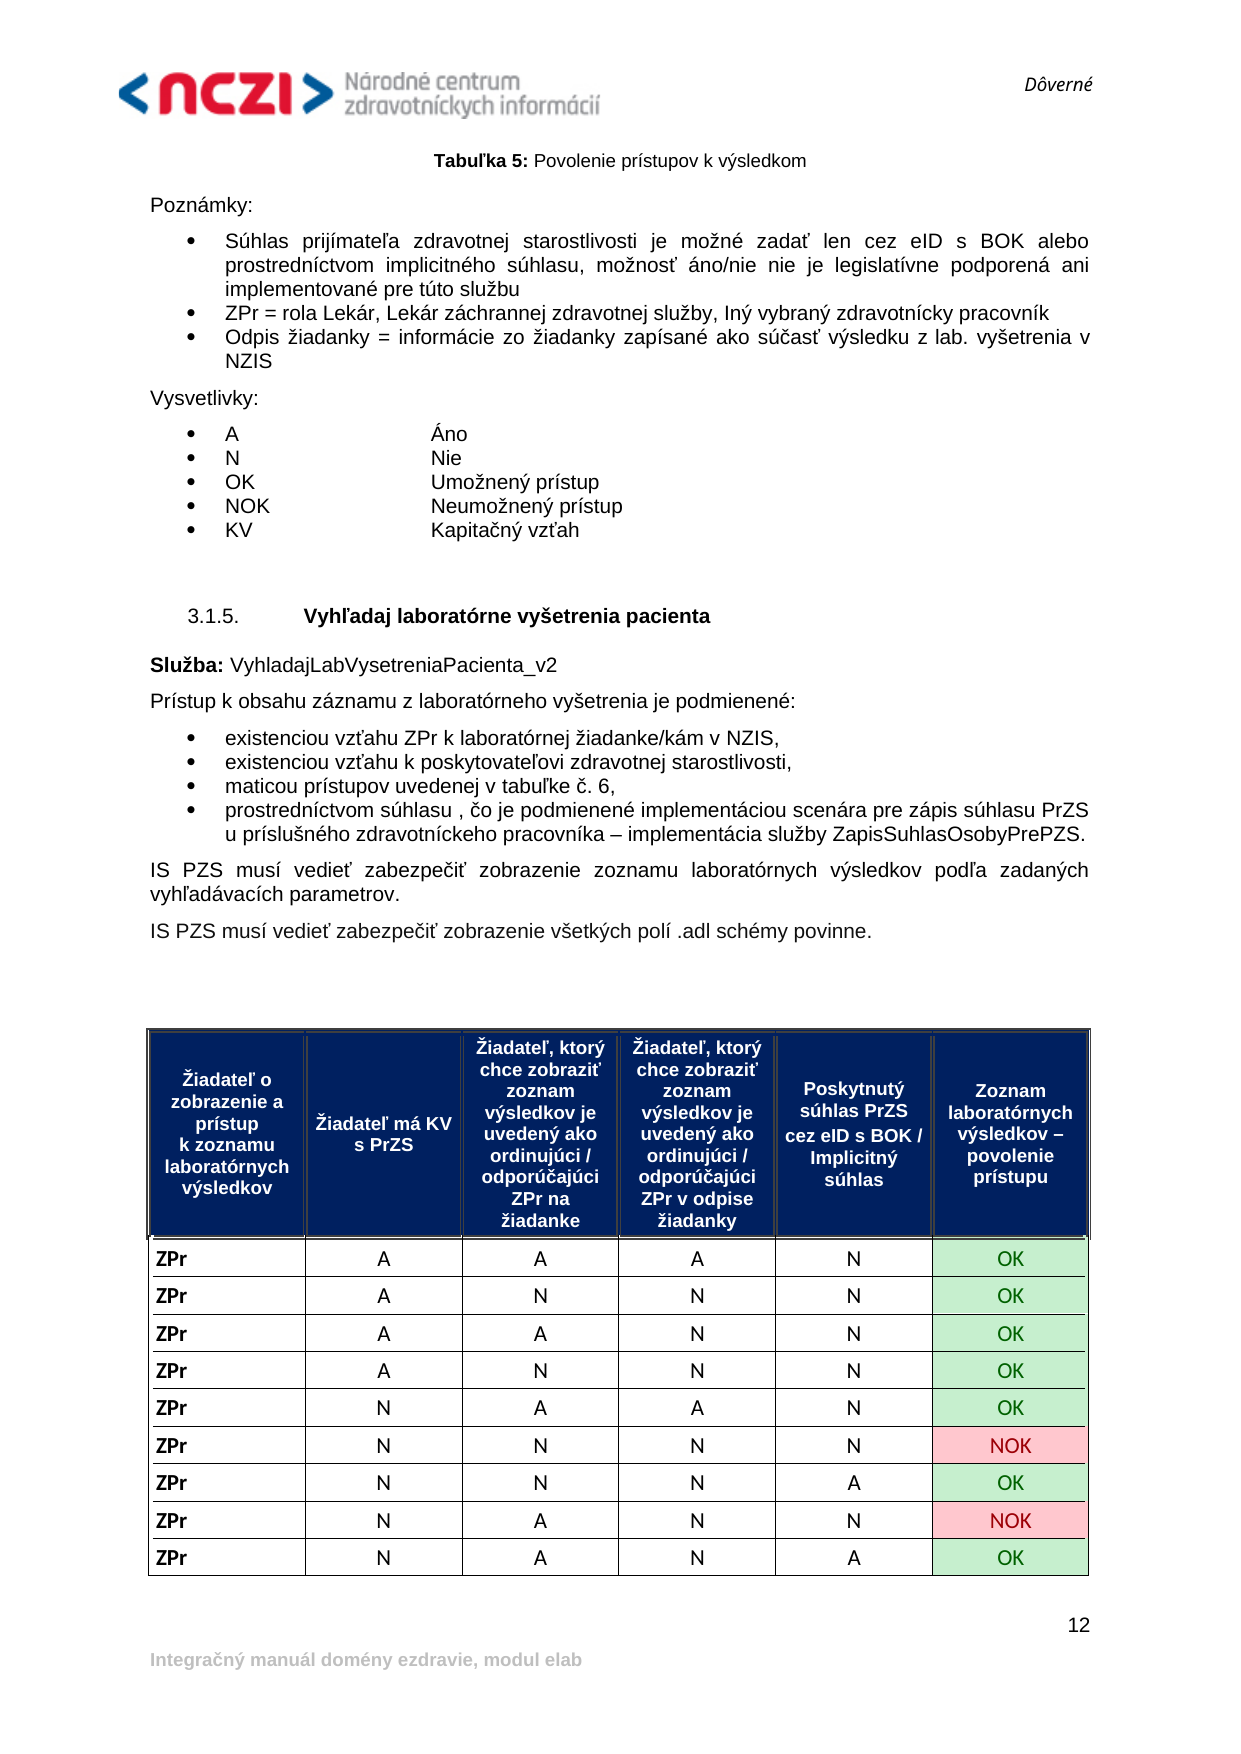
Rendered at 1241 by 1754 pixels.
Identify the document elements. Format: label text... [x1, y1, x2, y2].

table_cell N [776, 1277, 932, 1313]
list maticou prístupov uvedenej v tabuľke č. 6, [187, 774, 1090, 798]
list OK Umožnený prístup [187, 470, 1090, 494]
table_cell ZPr [149, 1388, 305, 1426]
table_cell N [306, 1427, 462, 1463]
table_cell OK [933, 1351, 1088, 1388]
list existenciou vzťahu ZPr k laboratórnej žiadanke/kám v NZIS, [187, 726, 1090, 749]
table_cell NOK [933, 1501, 1088, 1538]
text Vysvetlivky: [150, 385, 1090, 409]
table_cell N [619, 1277, 775, 1313]
list KV Kapitačný vzťah [187, 518, 1090, 542]
table_header Poskytnutý súhlas PrZS cez eID s BOK / Implicitný súhlas [775, 1030, 932, 1235]
list existenciou vzťahu k poskytovateľovi zdravotnej starostlivosti, [187, 749, 1090, 774]
table_cell N [463, 1464, 618, 1501]
text Poznámky: [150, 192, 1090, 216]
table_header Žiadateľ má KV s PrZS [305, 1030, 462, 1235]
table_cell N [776, 1240, 932, 1276]
subtitle Vyhľadaj laboratórne vyšetrenia pacienta [187, 604, 1090, 628]
table_cell N [306, 1502, 462, 1538]
table_header Žiadateľ, ktorý chce zobraziť zoznam výsledkov je uvedený ako ordinujúci / odporúčajúci ZPr na žiadanke [462, 1030, 619, 1235]
table_cell A [619, 1240, 775, 1276]
table_cell OK [933, 1463, 1088, 1501]
table_cell A [463, 1539, 618, 1575]
list Súhlas prijímateľa zdravotnej starostlivosti je možné zadať len cez eID s BOK alebo prostredníctvom implicitného súhlasu, možnosť áno/nie nie je legislatívne podporená ani implementované pre túto službu [187, 229, 1090, 301]
table_cell A [463, 1389, 618, 1426]
table_cell N [776, 1315, 932, 1351]
table_cell A [306, 1315, 462, 1351]
table_cell OK [933, 1388, 1088, 1426]
table_cell ZPr [149, 1351, 305, 1388]
list Odpis žiadanky = informácie zo žiadanky zapísané ako súčasť výsledku z lab. vyšetrenia v NZIS [187, 325, 1090, 373]
table_header Zoznam laboratórnych výsledkov – povolenie prístupu [932, 1030, 1089, 1235]
table_header Žiadateľ o zobrazenie a prístup k zoznamu laboratórnych výsledkov [149, 1030, 305, 1235]
table_cell OK [933, 1276, 1088, 1313]
table_cell ZPr [149, 1501, 305, 1538]
list prostredníctvom súhlasu , čo je podmienené implementáciou scenára pre zápis súhlasu PrZS u príslušného zdravotníckeho pracovníka – implementácia služby ZapisSuhlasOsobyPrePZS. [187, 798, 1090, 846]
table_cell A [306, 1352, 462, 1388]
table_cell NOK [933, 1426, 1088, 1463]
table_cell OK [933, 1314, 1088, 1351]
list N Nie [187, 446, 1090, 470]
table_cell A [306, 1277, 462, 1313]
text IS PZS musí vedieť zabezpečiť zobrazenie zoznamu laboratórnych výsledkov podľa zadaných vyhľadávacích parametrov. [150, 858, 1090, 906]
table_cell N [619, 1352, 775, 1388]
table_cell N [306, 1464, 462, 1501]
table_cell N [776, 1389, 932, 1426]
table_cell ZPr [149, 1235, 305, 1276]
table_cell N [463, 1277, 618, 1313]
text Prístup k obsahu záznamu z laboratórneho vyšetrenia je podmienené: [150, 689, 1090, 713]
table_cell A [776, 1464, 932, 1501]
table_cell N [619, 1502, 775, 1538]
table_header Žiadateľ, ktorý chce zobraziť zoznam výsledkov je uvedený ako ordinujúci / odporúčajúci ZPr v odpise žiadanky [619, 1032, 775, 1235]
picture [118, 72, 600, 119]
table_cell A [463, 1315, 618, 1351]
table_cell A [463, 1240, 618, 1276]
table_cell N [619, 1464, 775, 1501]
table_cell N [306, 1539, 462, 1575]
table_cell ZPr [149, 1426, 305, 1463]
table_cell OK [933, 1235, 1088, 1276]
table_cell N [619, 1539, 775, 1575]
list ZPr = rola Lekár, Lekár záchrannej zdravotnej služby, Iný vybraný zdravotnícky pracovník [187, 301, 1090, 325]
table_cell ZPr [149, 1538, 305, 1575]
table_cell N [776, 1502, 932, 1538]
table_cell A [619, 1389, 775, 1426]
table_cell N [619, 1315, 775, 1351]
text Tabuľka 5: Povolenie prístupov k výsledkom [150, 150, 1090, 172]
table_cell A [776, 1539, 932, 1575]
table_cell N [776, 1352, 932, 1388]
table_cell N [619, 1427, 775, 1463]
table_cell A [463, 1502, 618, 1538]
table_cell ZPr [149, 1276, 305, 1313]
text Služba: VyhladajLabVysetreniaPacienta_v2 [150, 653, 1090, 677]
table_cell ZPr [149, 1314, 305, 1351]
text IS PZS musí vedieť zabezpečiť zobrazenie všetkých polí .adl schémy povinne. [150, 919, 1090, 943]
list A Áno [187, 422, 1090, 446]
table_cell N [776, 1427, 932, 1463]
table_cell N [463, 1427, 618, 1463]
table_cell A [306, 1240, 462, 1276]
table_cell OK [933, 1538, 1088, 1575]
table_cell N [463, 1352, 618, 1388]
list NOK Neumožnený prístup [187, 494, 1090, 518]
table_cell ZPr [149, 1463, 305, 1501]
table_cell N [306, 1389, 462, 1426]
